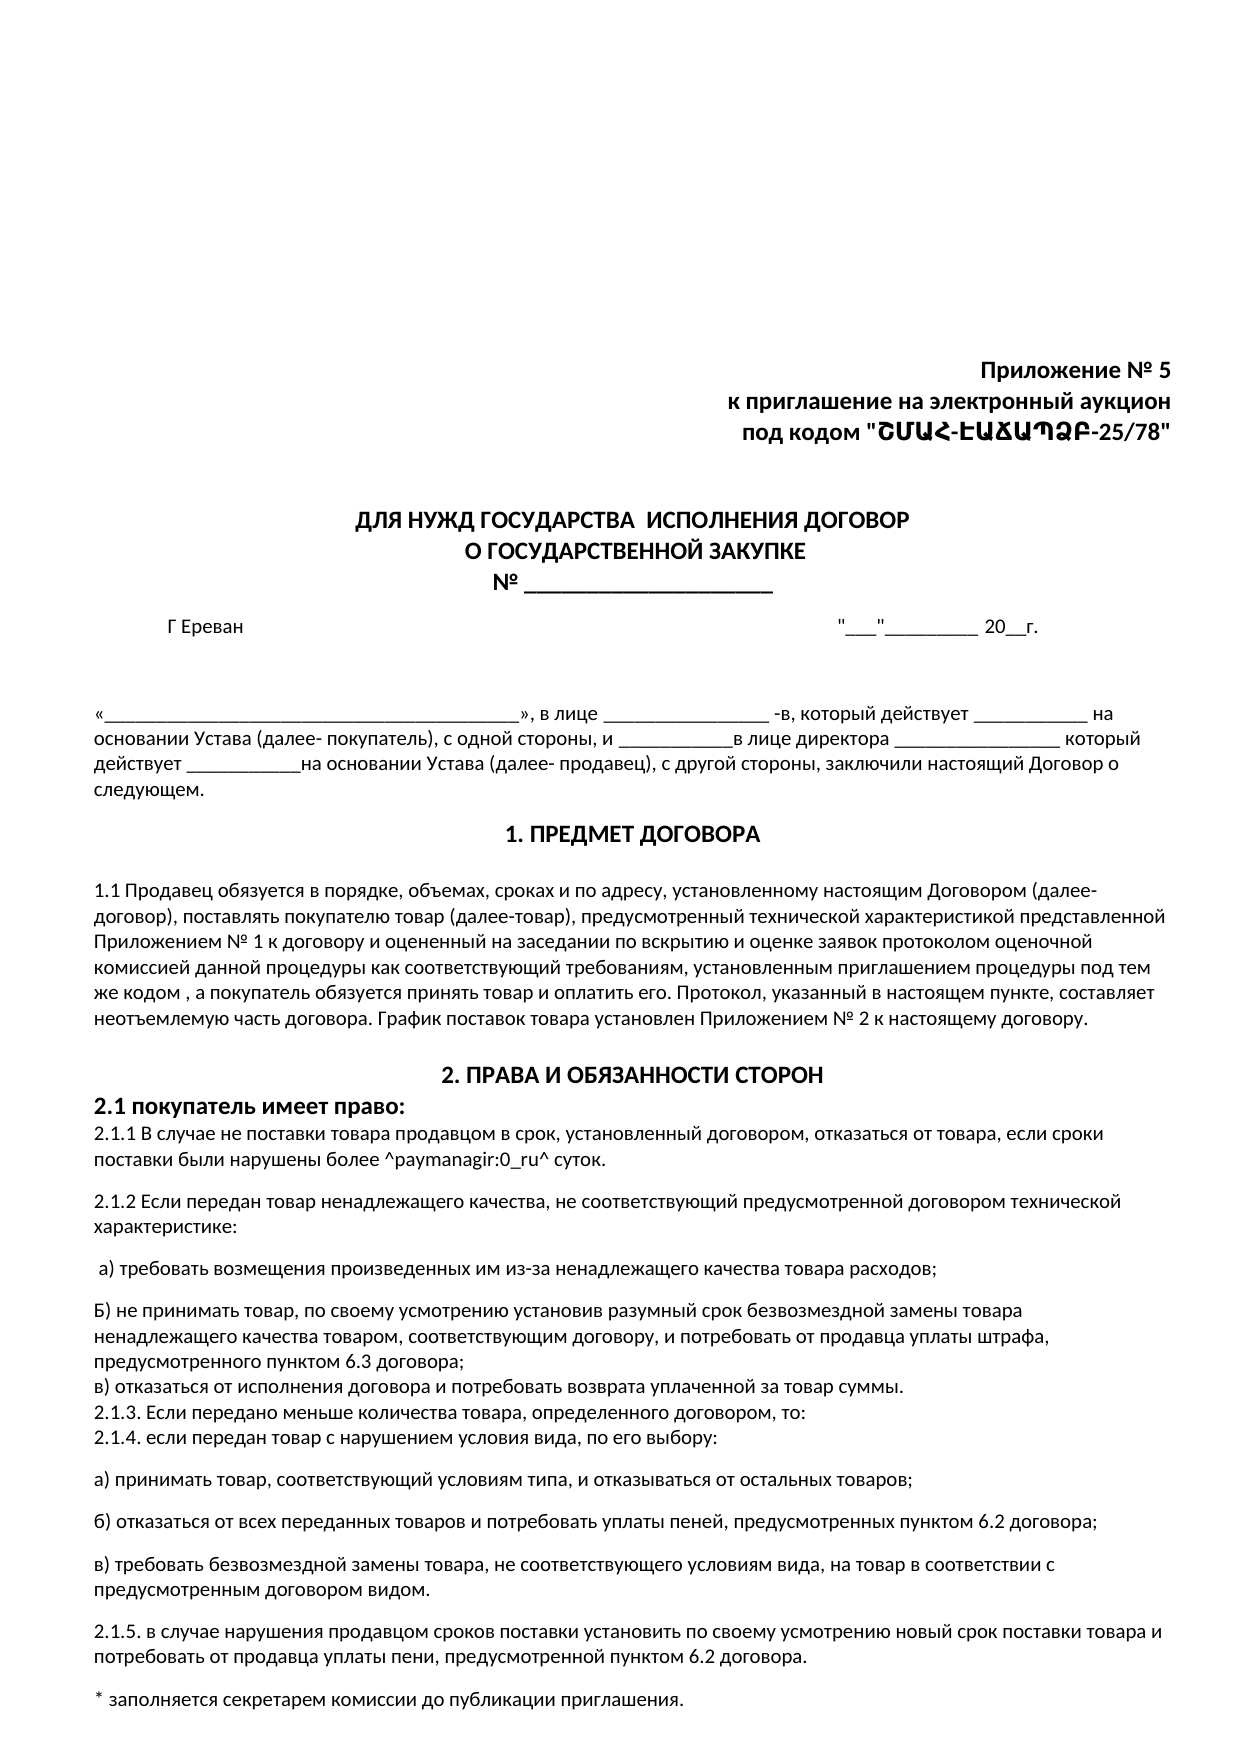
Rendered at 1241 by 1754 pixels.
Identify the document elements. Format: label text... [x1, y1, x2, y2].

list б) отказаться от всех переданных товаров и потребовать уплаты пеней, предусмотренных пунктом 6.2 договора; [94, 1509, 1171, 1534]
list 2.1.4. если передан товар с нарушением условия вида, по его выбору: [94, 1424, 1171, 1450]
text Приложение № 5 [94, 354, 1171, 385]
list 2. ПРАВА И ОБЯЗАННОСТИ СТОРОН [94, 1059, 1171, 1090]
table_header "___"_________ 20__г. [566, 613, 1050, 655]
text под кодом "ՇՄԱՀ-ԷԱՃԱՊՁԲ-25/78" [94, 416, 1171, 446]
text ДЛЯ НУЖД ГОСУДАРСТВА ИСПОЛНЕНИЯ ДОГОВОР [94, 505, 1171, 535]
list 2.1.1 В случае не поставки товара продавцом в срок, установленный договором, отказаться от товара, если сроки поставки были нарушены более ^paymanagir:0_ru^ суток. [94, 1120, 1171, 1171]
text 1. ПРЕДМЕТ ДОГОВОРА [94, 818, 1171, 848]
list 2.1.2 Если передан товар ненадлежащего качества, не соответствующий предусмотренной договором технической характеристике: [94, 1188, 1171, 1239]
text «________________________________________», в лице ________________ -в, который действует ___________ на основании Устава (далее- покупатель), с одной стороны, и ___________в лице директора ________________ который действует ___________на основании Устава (далее- продавец), с другой стороны, заключили настоящий Договор о следующем. [94, 700, 1171, 801]
list а) принимать товар, соответствующий условиям типа, и отказываться от остальных товаров; [94, 1467, 1171, 1492]
text № ____________________ [94, 566, 1171, 596]
text 2.1 покупатель имеет право: [94, 1090, 1171, 1120]
list 2.1.5. в случае нарушения продавцом сроков поставки установить по своему усмотрению новый срок поставки товара и потребовать от продавца уплаты пени, предусмотренной пунктом 6.2 договора. [94, 1618, 1171, 1669]
text в) отказаться от исполнения договора и потребовать возврата уплаченной за товар суммы. [94, 1374, 1171, 1399]
text к приглашение на электронный аукцион [94, 385, 1171, 416]
text * заполняется секретарем комиссии до публикации приглашения. [94, 1686, 1171, 1711]
list Б) не принимать товар, по своему усмотрению установив разумный срок безвозмездной замены товара ненадлежащего качества товаром, соответствующим договору, и потребовать от продавца уплаты штрафа, предусмотренного пунктом 6.3 договора; [94, 1297, 1171, 1374]
text О ГОСУДАРСТВЕННОЙ ЗАКУПКЕ [94, 535, 1171, 566]
table_header Г Ереван [83, 613, 566, 655]
list а) требовать возмещения произведенных им из-за ненадлежащего качества товара расходов; [94, 1255, 1171, 1281]
list в) требовать безвозмездной замены товара, не соответствующего условиям вида, на товар в соответствии с предусмотренным договором видом. [94, 1551, 1171, 1602]
text 1.1 Продавец обязуется в порядке, объемах, сроках и по адресу, установленному настоящим Договором (далее-договор), поставлять покупателю товар (далее-товар), предусмотренный технической характеристикой представленной Приложением № 1 к договору и оцененный на заседании по вскрытию и оценке заявок протоколом оценочной комиссией данной процедуры как соответствующий требованиям, установленным приглашением процедуры под тем же кодом , а покупатель обязуется принять товар и оплатить его. Протокол, указанный в настоящем пункте, составляет неотъемлемую часть договора. График поставок товара установлен Приложением № 2 к настоящему договору. [94, 878, 1171, 1030]
text 2.1.3. Если передано меньше количества товара, определенного договором, то: [94, 1399, 1171, 1424]
